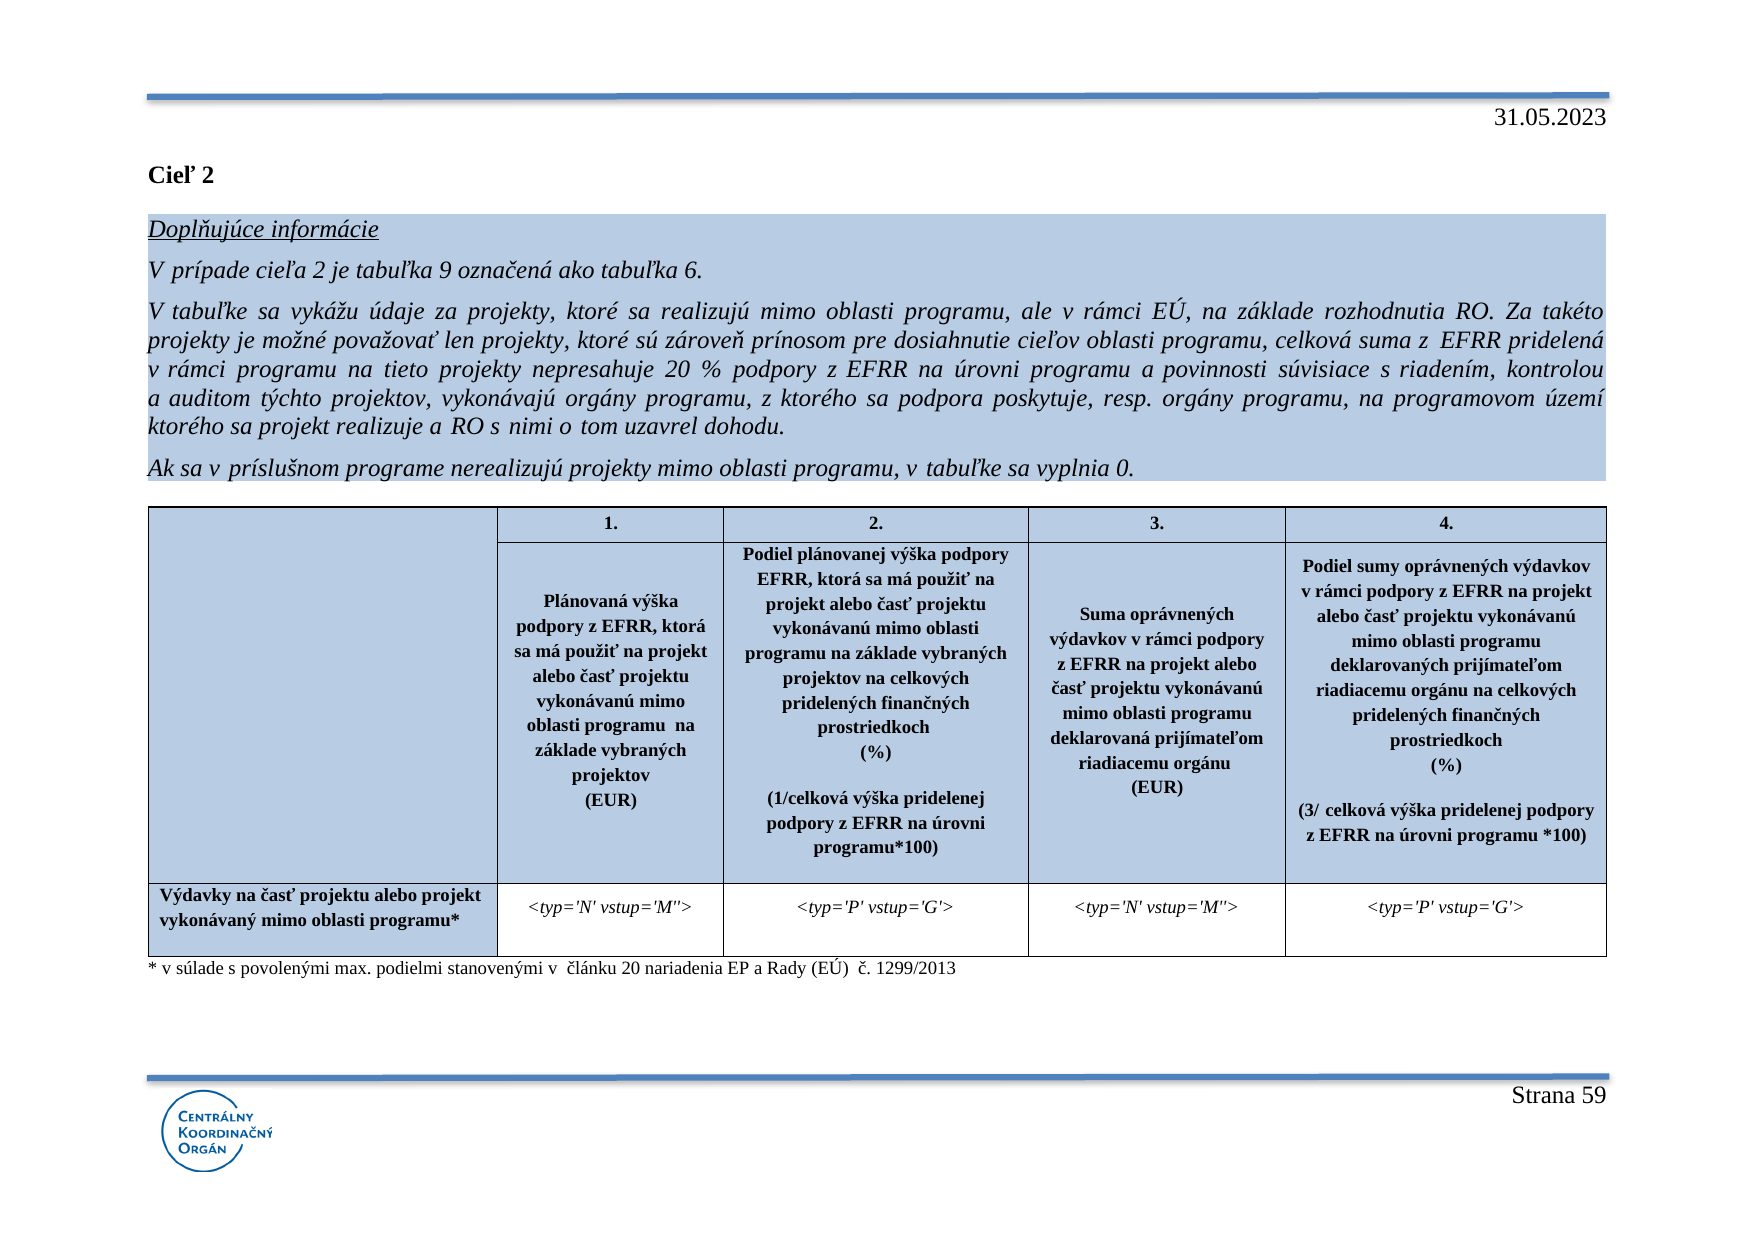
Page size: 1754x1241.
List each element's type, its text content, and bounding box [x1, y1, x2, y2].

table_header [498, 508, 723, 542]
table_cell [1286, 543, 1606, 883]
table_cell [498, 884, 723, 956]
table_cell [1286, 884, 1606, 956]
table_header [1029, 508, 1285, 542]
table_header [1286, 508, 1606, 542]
text V tabuľke sa vykážu údaje za projekty, ktoré sa realizujú mimo oblasti programu, ale v rámci EÚ, na základe rozhodnutia RO. Za takéto projekty je možné považovať len projekty, ktoré sú zároveň prínosom pre dosiahnutie cieľov oblasti programu, celková suma z EFRR pridelená v rámci programu na tieto projekty nepresahuje 20 % podpory z EFRR na úrovni programu a povinnosti súvisiace s riadením, kontrolou a auditom týchto projektov, vykonávajú orgány programu, z ktorého sa podpora poskytuje, resp. orgány programu, na programovom území ktorého sa projekt realizuje a RO s nimi o tom uzavrel dohodu. [148, 296, 1606, 440]
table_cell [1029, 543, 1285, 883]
text Cieľ 2 [148, 160, 1606, 189]
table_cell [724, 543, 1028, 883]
text Ak sa v príslušnom programe nerealizujú projekty mimo oblasti programu, v tabuľke sa vyplnia 0. [148, 453, 1606, 481]
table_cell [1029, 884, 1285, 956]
text Doplňujúce informácie [148, 214, 1606, 243]
text V prípade cieľa 2 je tabuľka 9 označená ako tabuľka 6. [148, 255, 1606, 284]
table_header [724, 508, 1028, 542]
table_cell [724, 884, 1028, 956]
picture [159, 1088, 272, 1171]
text * v súlade s povolenými max. podielmi stanovenými v článku 20 nariadenia EP a Rady (EÚ) č. 1299/2013 [148, 957, 1606, 978]
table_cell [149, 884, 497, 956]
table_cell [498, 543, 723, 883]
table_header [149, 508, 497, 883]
